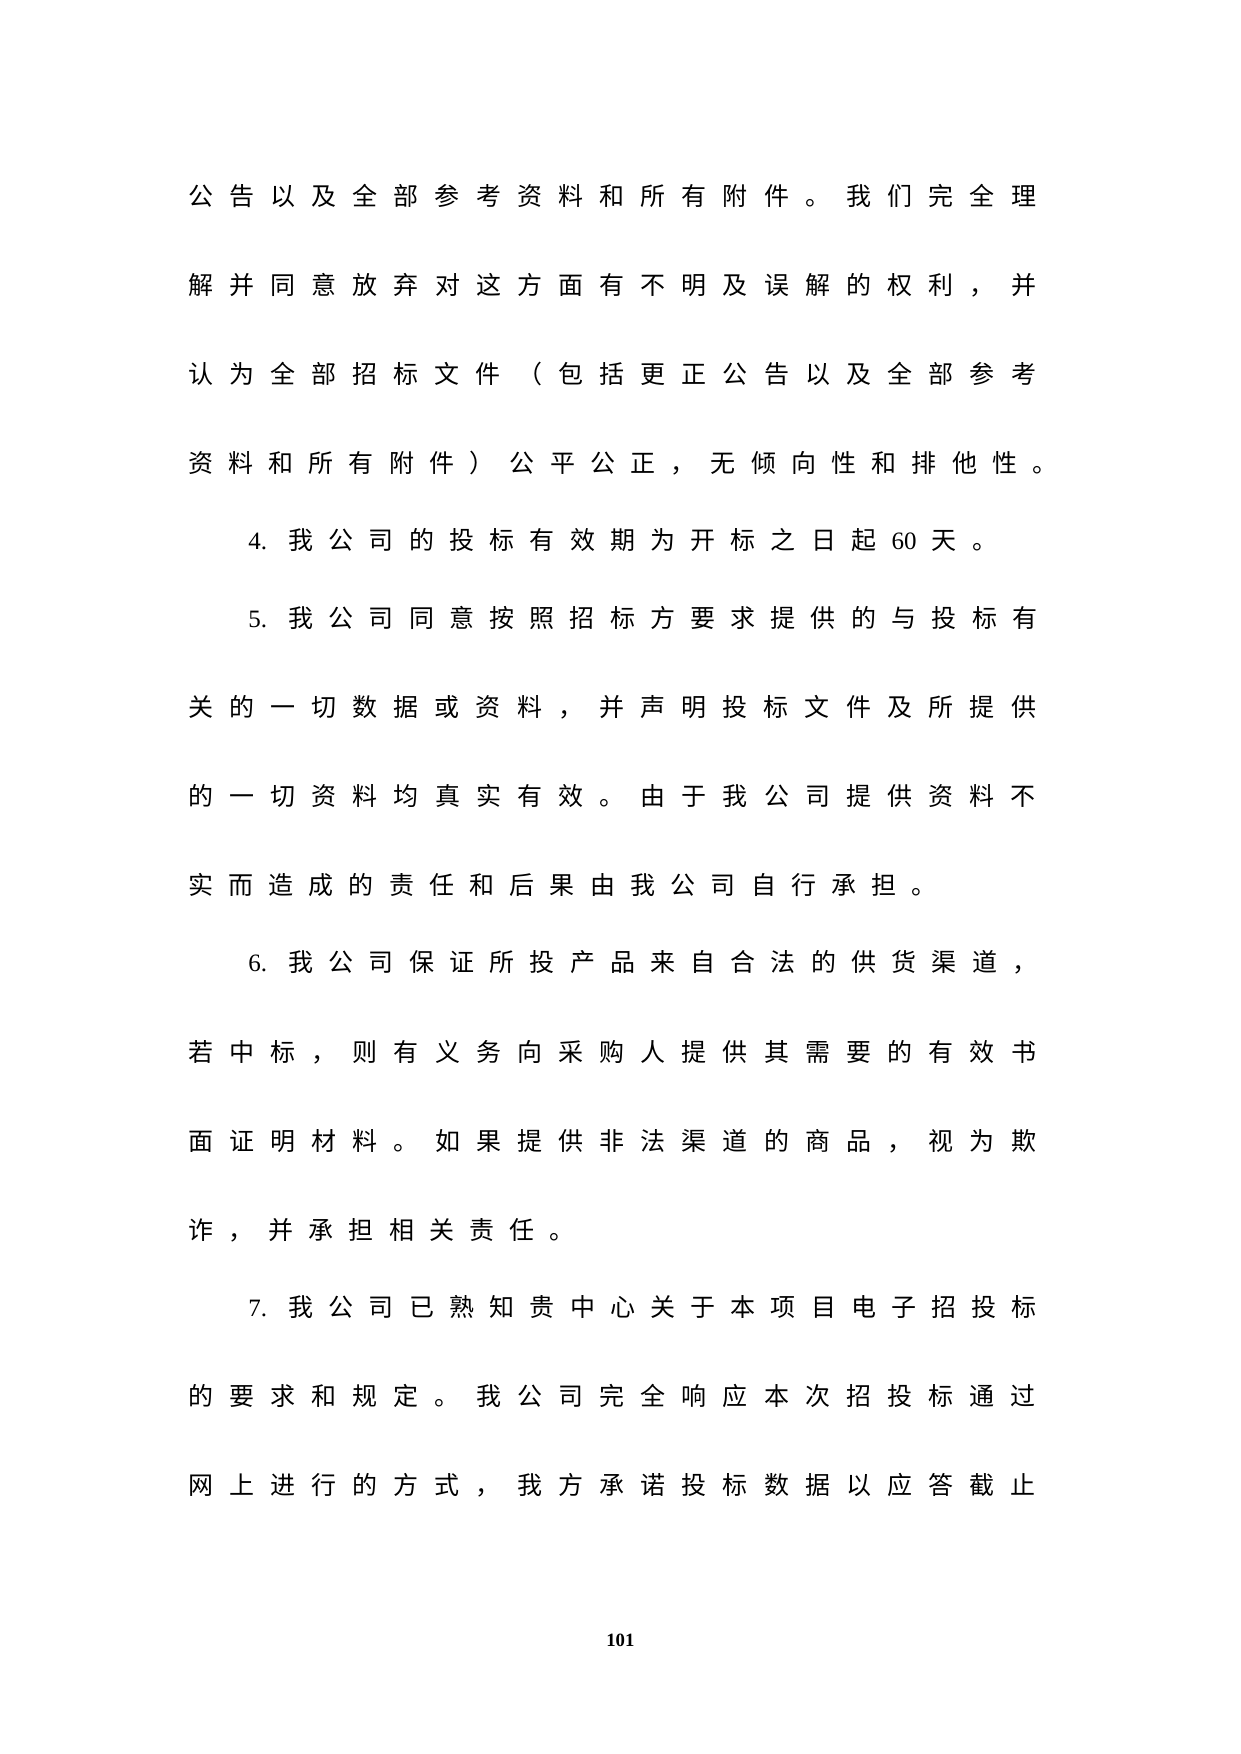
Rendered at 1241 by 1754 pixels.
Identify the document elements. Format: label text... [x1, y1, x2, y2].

text 6. 我公司保证所投产品来自合法的供货渠道，若中标，则有义务向采购人提供其需要的有效书面证明材料。如果提供非法渠道的商品，视为欺诈，并承担相关责任。 [188, 931, 1052, 1258]
text 5. 我公司同意按照招标方要求提供的与投标有关的一切数据或资料，并声明投标文件及所提供的一切资料均真实有效。由于我公司提供资料不实而造成的责任和后果由我公司自行承担。 [188, 587, 1052, 913]
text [188, 1276, 1052, 1513]
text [188, 164, 1052, 491]
text 4. 我公司的投标有效期为开标之日起60天。 [188, 509, 1052, 568]
